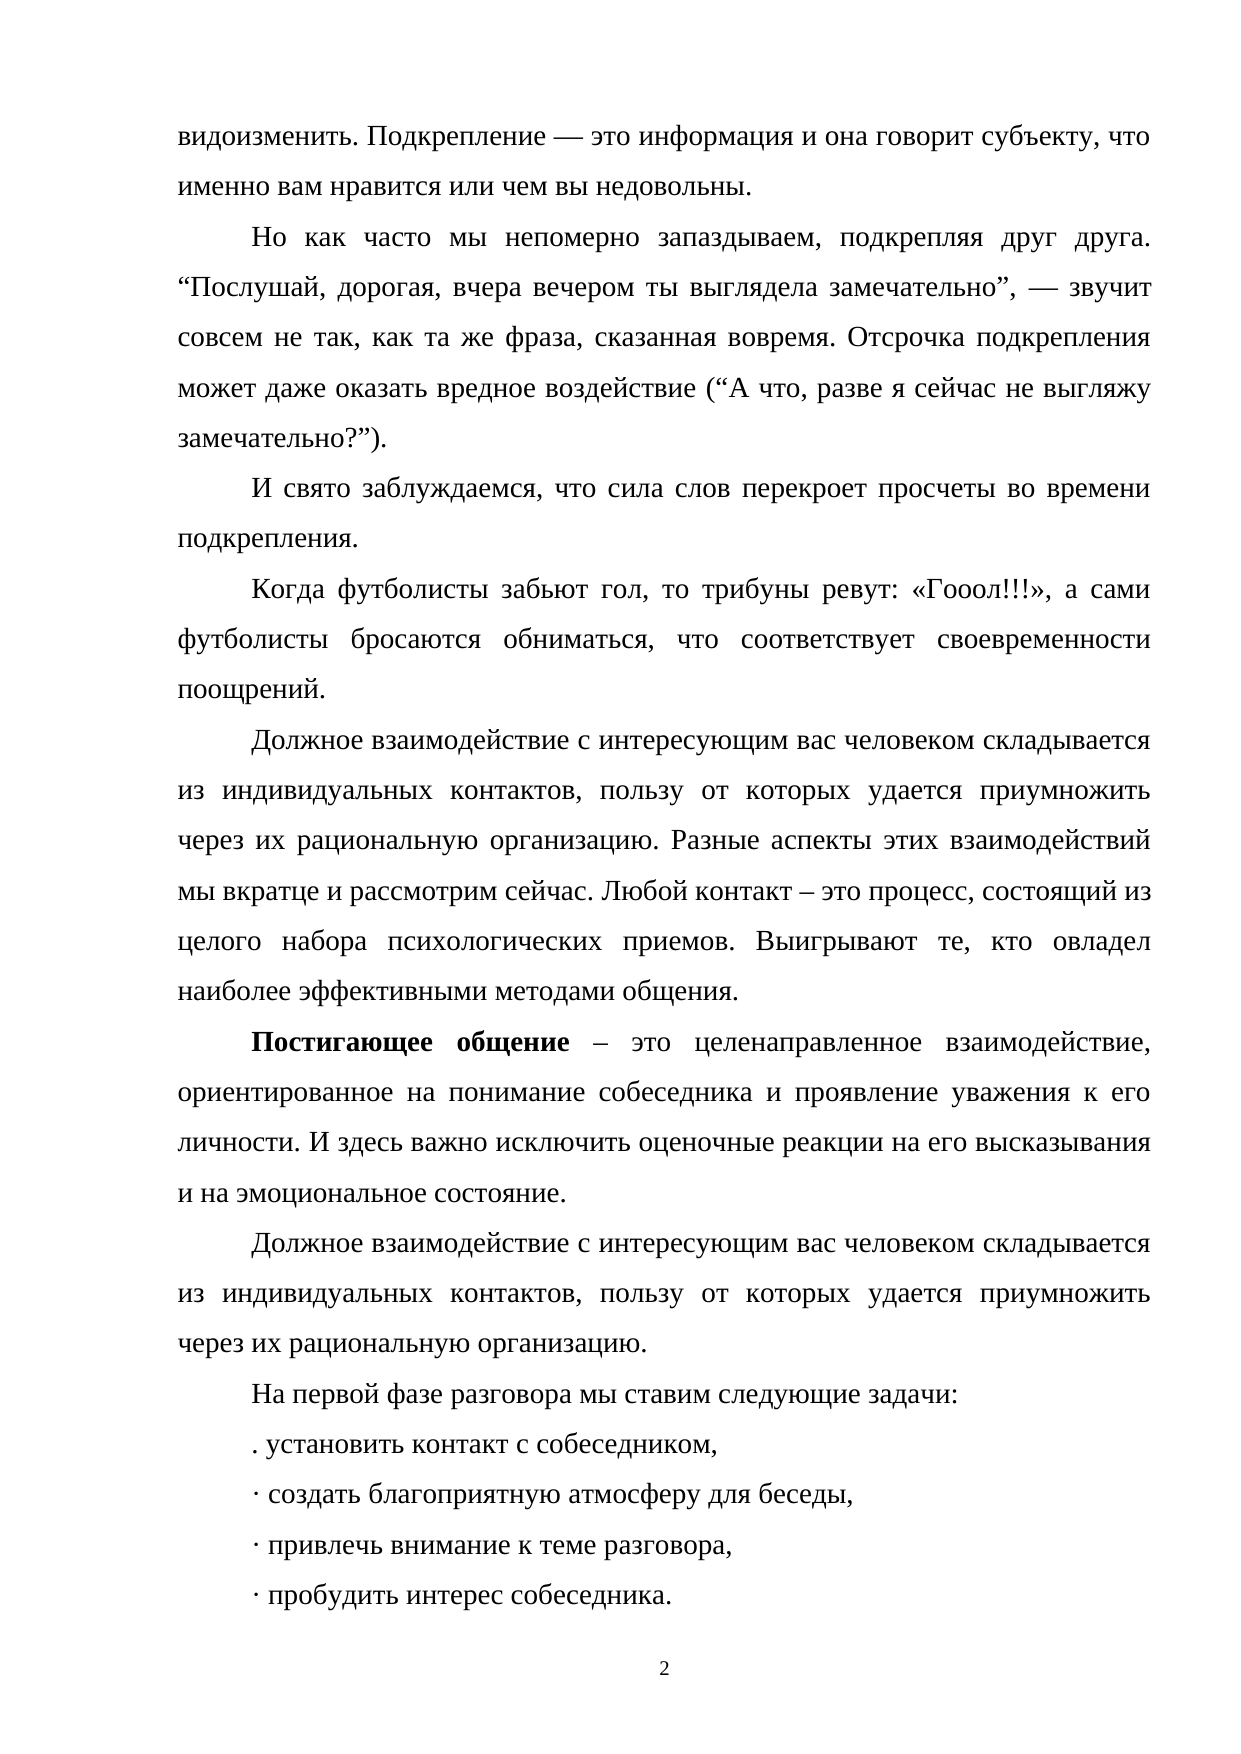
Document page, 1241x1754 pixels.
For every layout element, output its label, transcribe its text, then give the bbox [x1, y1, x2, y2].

text И свято заблуждаемся, что сила слов перекроет просчеты во времени подкрепления. [177, 470, 1152, 554]
text Должное взаимодействие с интересующим вас человеком складывается из индивидуальных контактов, пользу от которых удается приумножить через их рациональную организацию. [177, 1225, 1152, 1359]
text · пробудить интерес собеседника. [177, 1577, 1152, 1611]
text На первой фазе разговора мы ставим следующие задачи: [177, 1376, 1152, 1409]
text Должное взаимодействие с интересующим вас человеком складывается из индивидуальных контактов, пользу от которых удается приумножить через их рациональную организацию. Разные аспекты этих взаимодействий мы вкратце и рассмотрим сейчас. Любой контакт – это процесс, состоящий из целого набора психологических приемов. Выигрывают те, кто овладел наиболее эффективными методами общения. [177, 722, 1152, 1007]
text . установить контакт с собеседником, [177, 1426, 1152, 1460]
text Но как часто мы непомерно запаздываем, подкрепляя друг друга. “Послушай, дорогая, вчера вечером ты выглядела замечательно”, — звучит совсем не так, как та же фраза, сказанная вовремя. Отсрочка подкрепления может даже оказать вредное воздействие (“А что, разве я сейчас не выгляжу замечательно?”). [177, 219, 1152, 453]
text Постигающее общение – это целенаправленное взаимодействие, ориентированное на понимание собеседника и проявление уважения к его личности. И здесь важно исключить оценочные реакции на его высказывания и на эмоциональное состояние. [177, 1024, 1152, 1208]
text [177, 118, 1152, 202]
text · создать благоприятную атмосферу для беседы, [177, 1477, 1152, 1510]
text Когда футболисты забьют гол, то трибуны ревут: «Гооол!!!», а сами футболисты бросаются обниматься, что соответствует своевременности поощрений. [177, 571, 1152, 705]
text · привлечь внимание к теме разговора, [177, 1527, 1152, 1560]
